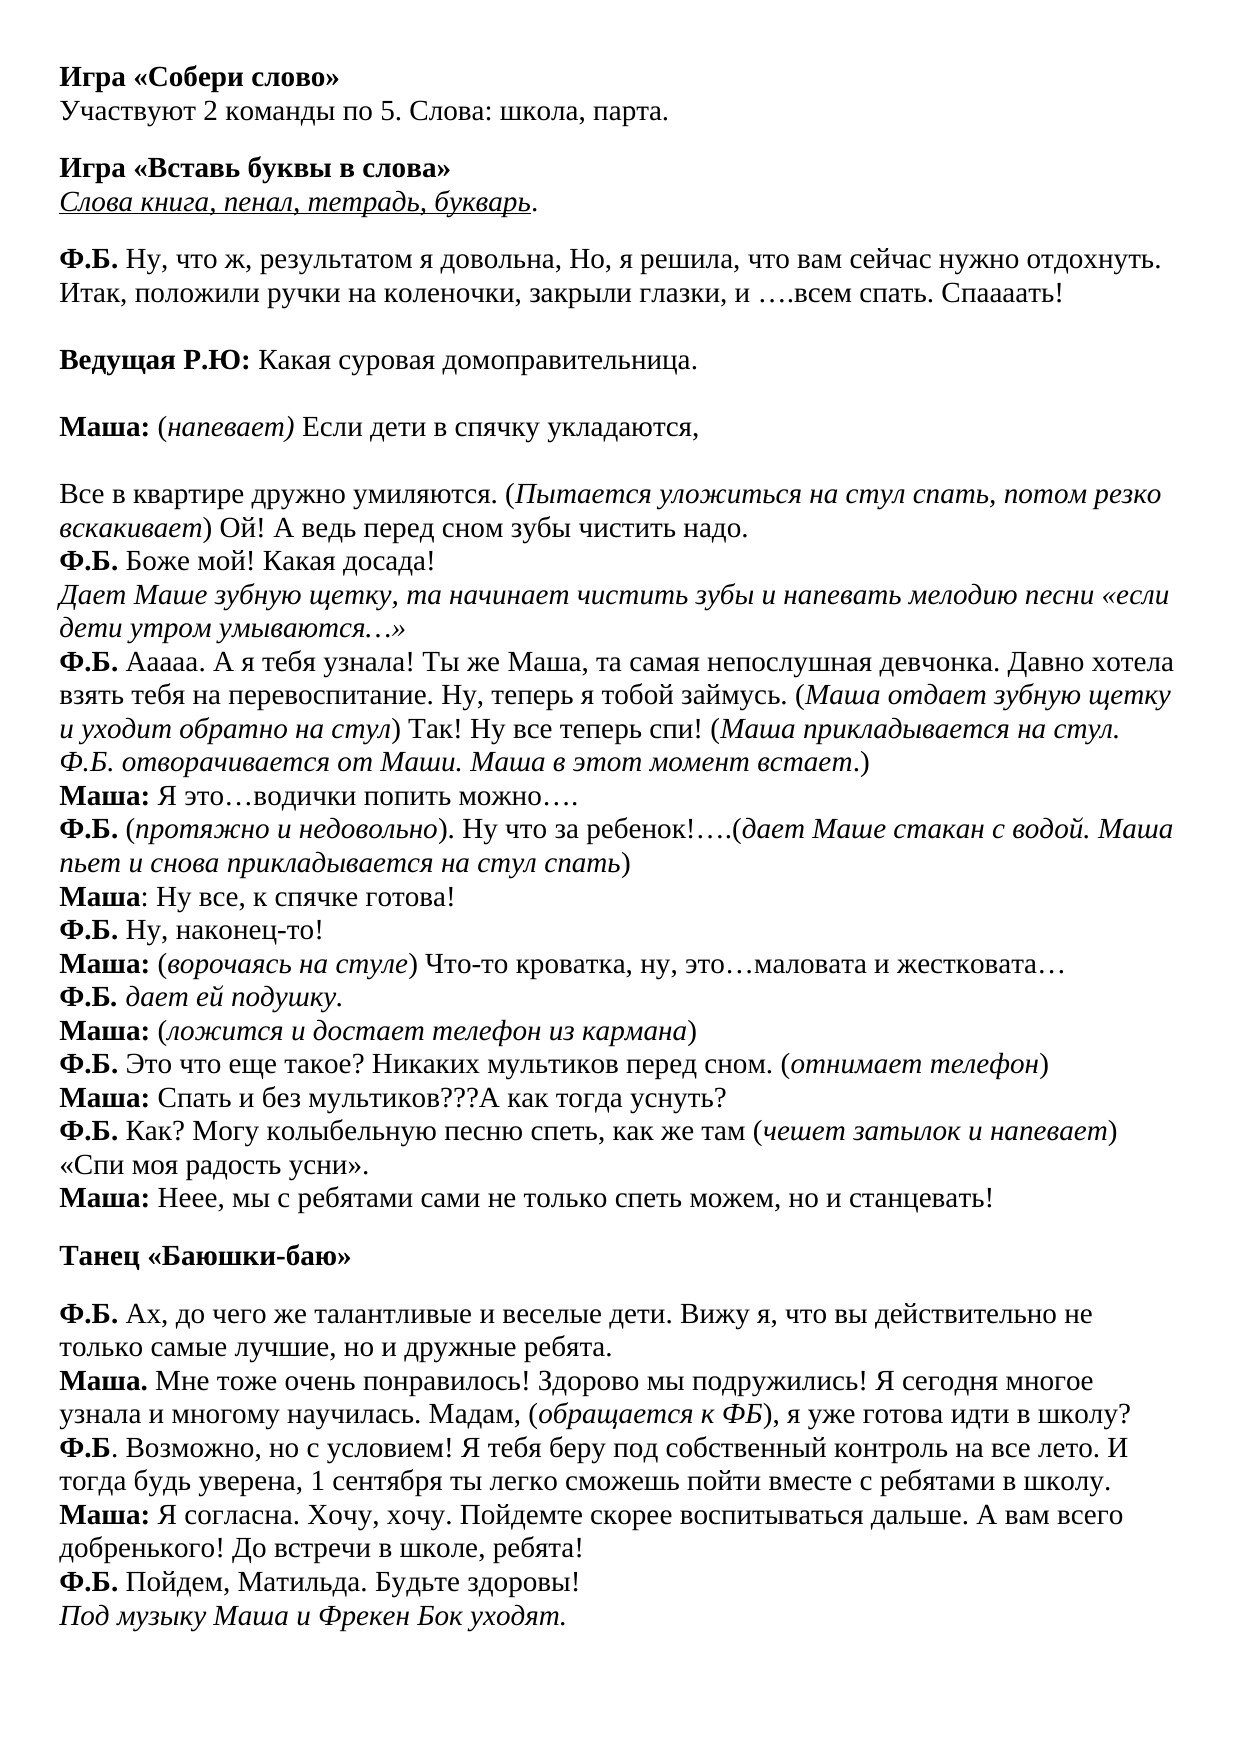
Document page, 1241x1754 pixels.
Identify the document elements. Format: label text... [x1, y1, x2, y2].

text Ф.Б. Как? Могу колыбельную песню спеть, как же там (чешет затылок и напевает) «Спи моя радость усни». [59, 1113, 1181, 1181]
text Маша: Ну все, к спячке готова! [59, 879, 1181, 912]
text Все в квартире дружно умиляются. (Пытается уложиться на стул спать, потом резко вскакивает) Ой! А ведь перед сном зубы чистить надо. [59, 476, 1181, 543]
text Под музыку Маша и Фрекен Бок уходят. [59, 1598, 1181, 1631]
text Ф.Б. (протяжно и недовольно). Ну что за ребенок!….(дает Маше стакан с водой. Маша пьет и снова прикладывается на стул спать) [59, 812, 1181, 879]
text Маша. Мне тоже очень понравилось! Здорово мы подружились! Я сегодня многое узнала и многому научилась. Мадам, (обращается к ФБ), я уже готова идти в школу? [59, 1363, 1181, 1430]
text Ф.Б. Ах, до чего же талантливые и веселые дети. Вижу я, что вы действительно не только самые лучшие, но и дружные ребята. [59, 1296, 1181, 1363]
text Ведущая Р.Ю: Какая суровая домоправительница. [59, 342, 1181, 376]
text Участвуют 2 команды по 5. Слова: школа, парта. [59, 93, 1181, 126]
text Танец «Баюшки-баю» [59, 1238, 1181, 1272]
text Маша: (ложится и достает телефон из кармана) [59, 1013, 1181, 1046]
text Ф.Б. Ну, что ж, результатом я довольна, Но, я решила, что вам сейчас нужно отдохнуть. Итак, положили ручки на коленочки, закрыли глазки, и ….всем спать. Спаааать! [59, 241, 1181, 308]
text Маша: Спать и без мультиков???А как тогда уснуть? [59, 1080, 1181, 1113]
text Маша: Я это…водички попить можно…. [59, 778, 1181, 812]
text Маша: (ворочаясь на стуле) Что-то кроватка, ну, это…маловата и жестковата… [59, 946, 1181, 979]
text Игра «Собери слово» [59, 59, 1181, 93]
text Ф.Б. Возможно, но с условием! Я тебя беру под собственный контроль на все лето. И тогда будь уверена, 1 сентября ты легко сможешь пойти вместе с ребятами в школу. [59, 1430, 1181, 1497]
text Игра «Вставь буквы в слова» [59, 150, 1181, 184]
text Слова книга, пенал, тетрадь, букварь. [59, 184, 1181, 217]
text Маша: (напевает) Если дети в спячку укладаются, [59, 409, 1181, 443]
text Дает Маше зубную щетку, та начинает чистить зубы и напевать мелодию песни «если дети утром умываются…» [59, 577, 1181, 644]
text Ф.Б. Пойдем, Матильда. Будьте здоровы! [59, 1564, 1181, 1598]
text Маша: Неее, мы с ребятами сами не только спеть можем, но и станцевать! [59, 1181, 1181, 1214]
text Ф.Б. дает ей подушку. [59, 979, 1181, 1013]
text Ф.Б. Боже мой! Какая досада! [59, 543, 1181, 577]
text Ф.Б. Ну, наконец-то! [59, 912, 1181, 946]
text Ф.Б. Это что еще такое? Никаких мультиков перед сном. (отнимает телефон) [59, 1046, 1181, 1080]
text Маша: Я согласна. Хочу, хочу. Пойдемте скорее воспитываться дальше. А вам всего добренького! До встречи в школе, ребята! [59, 1497, 1181, 1564]
text Ф.Б. Ааааа. А я тебя узнала! Ты же Маша, та самая непослушная девчонка. Давно хотела взять тебя на перевоспитание. Ну, теперь я тобой займусь. (Маша отдает зубную щетку и уходит обратно на стул) Так! Ну все теперь спи! (Маша прикладывается на стул. Ф.Б. отворачивается от Маши. Маша в этот момент встает.) [59, 644, 1181, 778]
